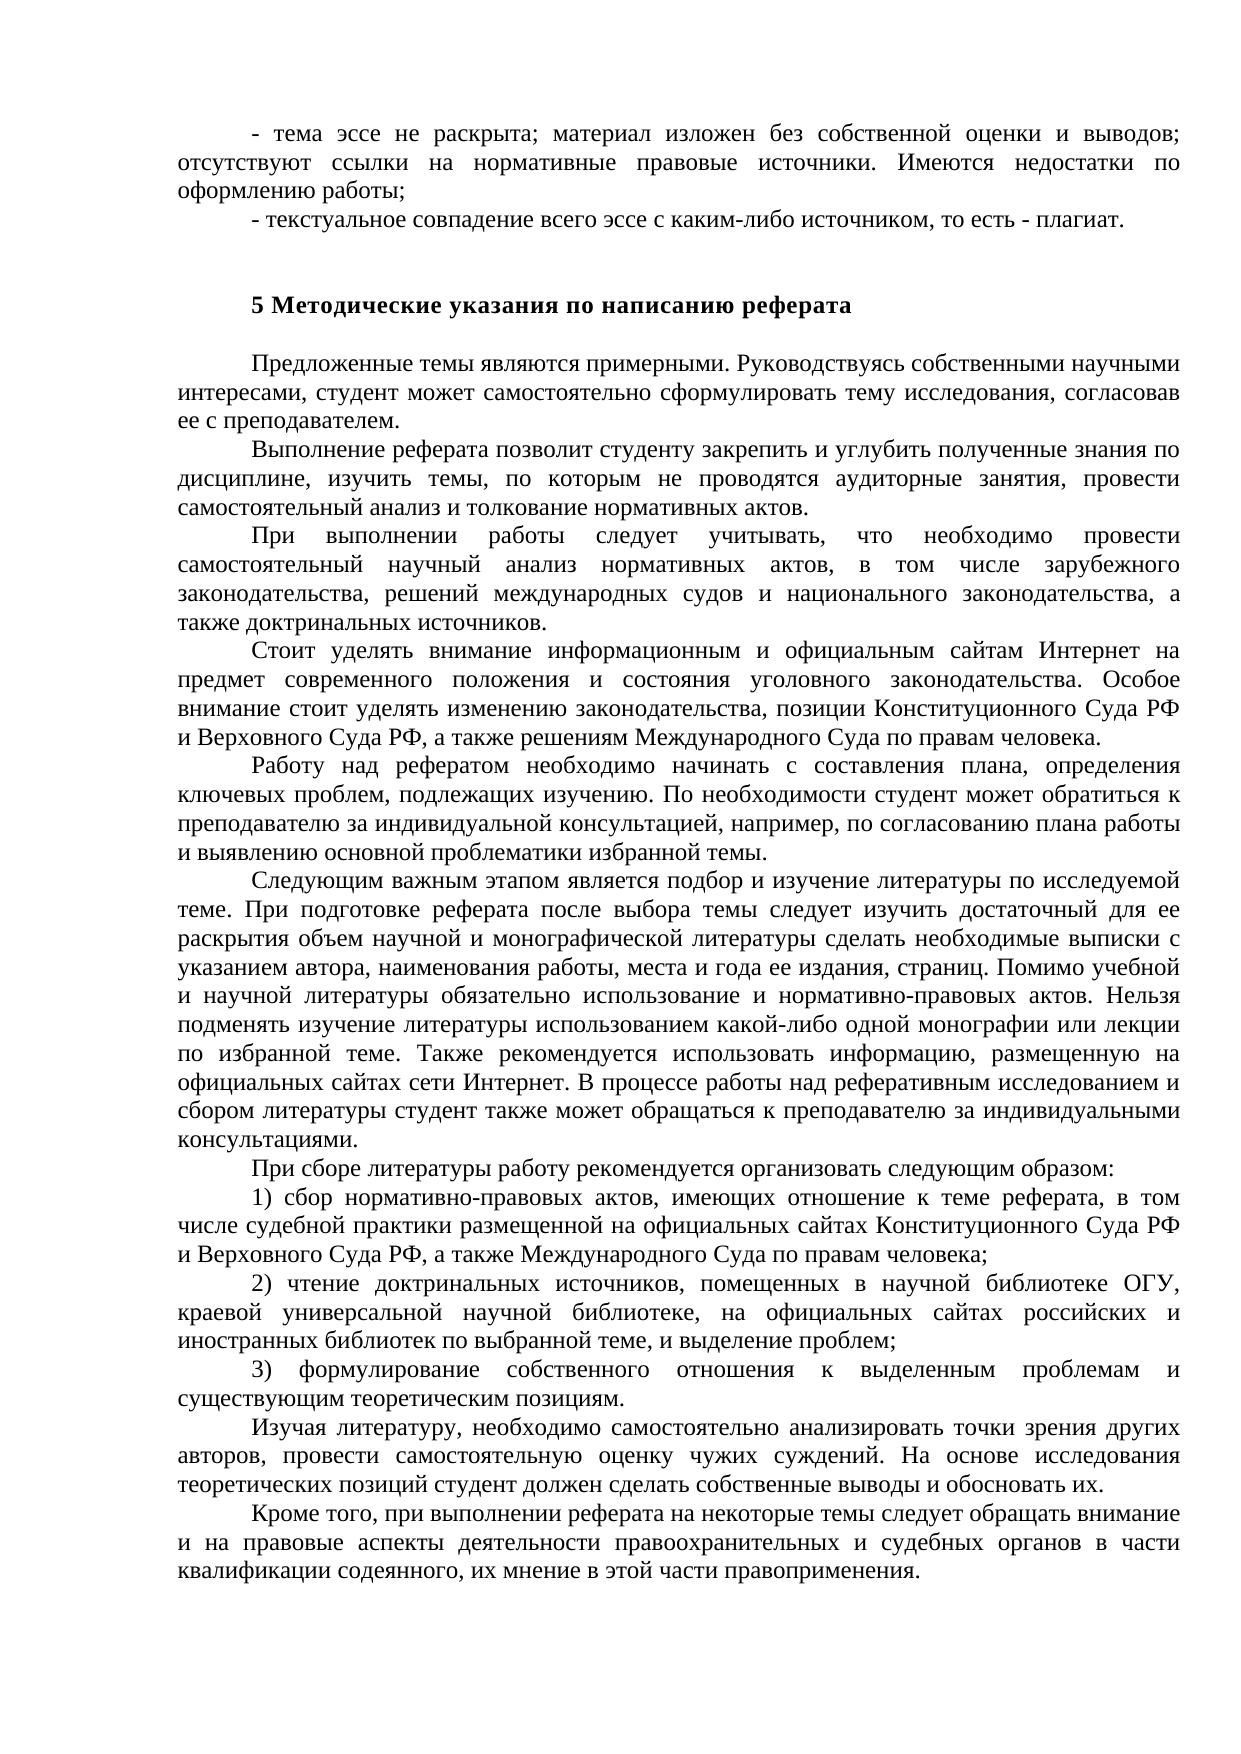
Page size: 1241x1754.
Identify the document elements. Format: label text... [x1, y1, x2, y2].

text Кроме того, при выполнении реферата на некоторые темы следует обращать внимание и на правовые аспекты деятельности правоохранительных и судебных органов в части квалификации содеянного, их мнение в этой части правоприменения. [177, 1498, 1181, 1584]
text 3) формулирование собственного отношения к выделенным проблемам и существующим теоретическим позициям. [177, 1354, 1181, 1412]
text 1) сбор нормативно-правовых актов, имеющих отношение к теме реферата, в том числе судебной практики размещенной на официальных сайтах Конституционного Суда РФ и Верховного Суда РФ, а также Международного Суда по правам человека; [177, 1182, 1181, 1268]
text При выполнении работы следует учитывать, что необходимо провести самостоятельный научный анализ нормативных актов, в том числе зарубежного законодательства, решений международных судов и национального законодательства, а также доктринальных источников. [177, 521, 1181, 636]
text 2) чтение доктринальных источников, помещенных в научной библиотеке ОГУ, краевой универсальной научной библиотеке, на официальных сайтах российских и иностранных библиотек по выбранной теме, и выделение проблем; [177, 1268, 1181, 1354]
text Предложенные темы являются примерными. Руководствуясь собственными научными интересами, студент может самостоятельно сформулировать тему исследования, согласовав ее с преподавателем. [177, 348, 1181, 434]
text 5 Методические указания по написанию реферата [177, 291, 1181, 319]
text При сборе литературы работу рекомендуется организовать следующим образом: [177, 1153, 1181, 1182]
text - текстуальное совпадение всего эссе с каким-либо источником, то есть - плагиат. [177, 204, 1181, 233]
text Изучая литературу, необходимо самостоятельно анализировать точки зрения других авторов, провести самостоятельную оценку чужих суждений. На основе исследования теоретических позиций студент должен сделать собственные выводы и обосновать их. [177, 1412, 1181, 1498]
text Выполнение реферата позволит студенту закрепить и углубить полученные знания по дисциплине, изучить темы, по которым не проводятся аудиторные занятия, провести самостоятельный анализ и толкование нормативных актов. [177, 434, 1181, 521]
text Следующим важным этапом является подбор и изучение литературы по исследуемой теме. При подготовке реферата после выбора темы следует изучить достаточный для ее раскрытия объем научной и монографической литературы сделать необходимые выписки с указанием автора, наименования работы, места и года ее издания, страниц. Помимо учебной и научной литературы обязательно использование и нормативно-правовых актов. Нельзя подменять изучение литературы использованием какой-либо одной монографии или лекции по избранной теме. Также рекомендуется использовать информацию, размещенную на официальных сайтах сети Интернет. В процессе работы над реферативным исследованием и сбором литературы студент также может обращаться к преподавателю за индивидуальными консультациями. [177, 866, 1181, 1153]
text - тема эссе не раскрыта; материал изложен без собственной оценки и выводов; отсутствуют ссылки на нормативные правовые источники. Имеются недостатки по оформлению работы; [177, 118, 1181, 204]
text Работу над рефератом необходимо начинать с составления плана, определения ключевых проблем, подлежащих изучению. По необходимости студент может обратиться к преподавателю за индивидуальной консультацией, например, по согласованию плана работы и выявлению основной проблематики избранной темы. [177, 751, 1181, 866]
text Стоит уделять внимание информационным и официальным сайтам Интернет на предмет современного положения и состояния уголовного законодательства. Особое внимание стоит уделять изменению законодательства, позиции Конституционного Суда РФ и Верховного Суда РФ, а также решениям Международного Суда по правам человека. [177, 636, 1181, 751]
